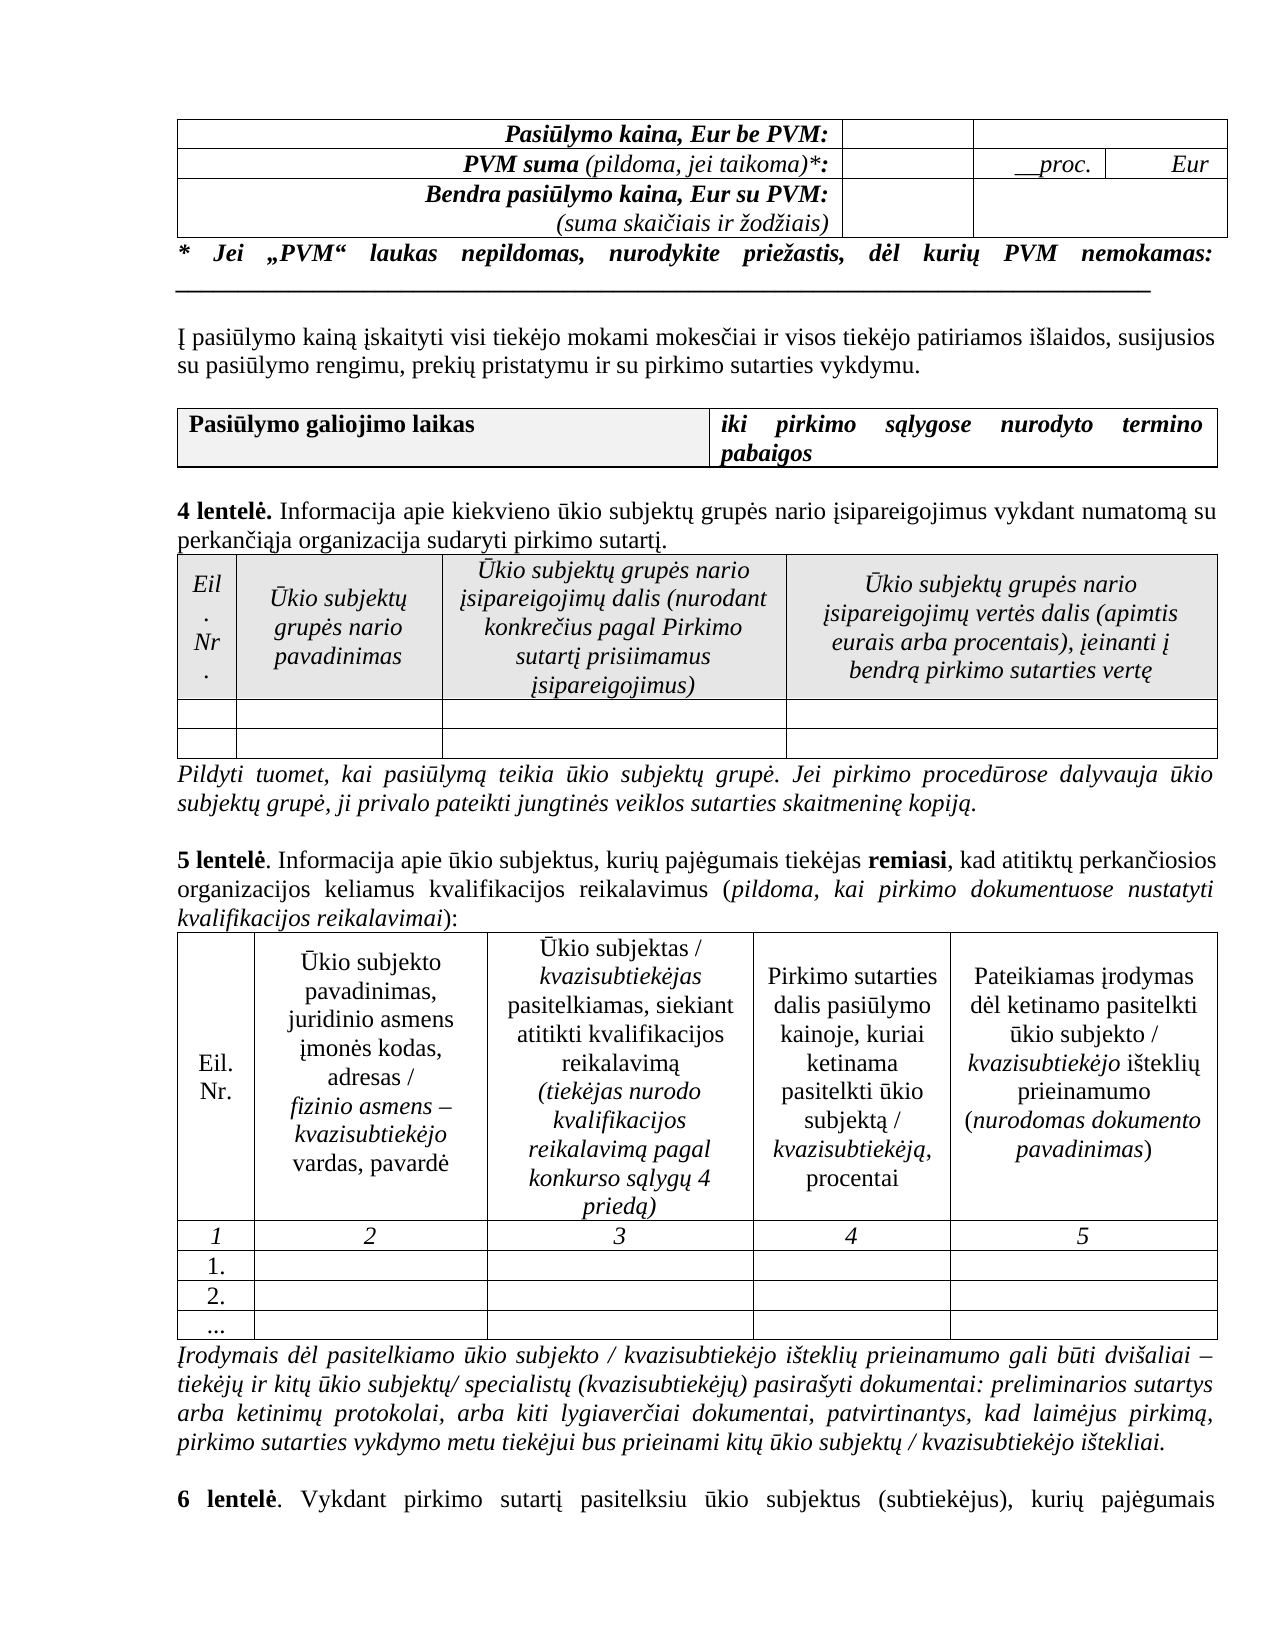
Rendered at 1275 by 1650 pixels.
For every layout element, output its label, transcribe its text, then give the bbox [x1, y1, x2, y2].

text Į pasiūlymo kainą įskaityti visi tiekėjo mokami mokesčiai ir visos tiekėjo patiriamos išlaidos, susijusios su pasiūlymo rengimu, prekių pristatymu ir su pirkimo sutarties vykdymu. [177, 322, 1216, 379]
table_cell 1. [178, 1251, 254, 1280]
table_cell [951, 1281, 1217, 1309]
table_cell [255, 1311, 487, 1339]
table_cell [255, 1251, 487, 1280]
table_header Ūkio subjektų grupės nario įsipareigojimų vertės dalis (apimtis eurais arba procentais), įeinanti į bendrą pirkimo sutarties vertę [787, 555, 1217, 698]
table_cell [488, 1311, 753, 1339]
table_cell 1 [178, 1221, 254, 1250]
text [177, 1484, 1216, 1513]
table_cell Eur [1106, 149, 1227, 178]
table_cell [754, 1311, 950, 1339]
table_cell [488, 1251, 753, 1280]
table_cell Bendra pasiūlymo kaina, Eur su PVM: (suma skaičiais ir žodžiais) [178, 179, 842, 237]
table_cell [843, 120, 973, 148]
table_cell [843, 149, 973, 178]
table_cell [787, 729, 1217, 758]
table_cell [951, 1251, 1217, 1280]
table_cell [178, 729, 236, 758]
table_header Ūkio subjektas / kvazisubtiekėjas pasitelkiamas, siekiant atitikti kvalifikacijos reikalavimą (tiekėjas nurodo kvalifikacijos reikalavimą pagal konkurso sąlygų 4 priedą) [488, 933, 753, 1220]
table_cell __proc. [974, 149, 1105, 178]
table_header Pirkimo sutarties dalis pasiūlymo kainoje, kuriai ketinama pasitelkti ūkio subjektą / kvazisubtiekėją, procentai [754, 933, 950, 1220]
table_cell [951, 1311, 1217, 1339]
table_header iki pirkimo sąlygose nurodyto termino pabaigos [710, 409, 1217, 466]
table_cell [237, 700, 442, 728]
table_cell [843, 179, 973, 237]
table_cell [974, 179, 1227, 237]
text * Jei „PVM“ laukas nepildomas, nurodykite priežastis, dėl kurių PVM nemokamas: ______________________________________________________________________________ [177, 238, 1216, 295]
table_cell Pasiūlymo kaina, Eur be PVM: [178, 120, 842, 148]
table_cell [787, 700, 1217, 728]
table_cell [974, 120, 1227, 148]
table_header Eil. Nr. [178, 933, 254, 1220]
text Pildyti tuomet, kai pasiūlymą teikia ūkio subjektų grupė. Jei pirkimo procedūrose dalyvauja ūkio subjektų grupė, ji privalo pateikti jungtinės veiklos sutarties skaitmeninę kopiją. [177, 759, 1216, 817]
table_cell [488, 1281, 753, 1309]
table_header Pateikiamas įrodymas dėl ketinamo pasitelkti ūkio subjekto / kvazisubtiekėjo išteklių prieinamumo (nurodomas dokumento pavadinimas) [951, 933, 1217, 1220]
table_header Pasiūlymo galiojimo laikas [178, 409, 709, 466]
table_cell ... [178, 1311, 254, 1339]
table_header Eil. Nr. [178, 555, 236, 698]
table_cell 2 [255, 1221, 487, 1250]
text 5 lentelė. Informacija apie ūkio subjektus, kurių pajėgumais tiekėjas remiasi, kad atitiktų perkančiosios organizacijos keliamus kvalifikacijos reikalavimus (pildoma, kai pirkimo dokumentuose nustatyti kvalifikacijos reikalavimai): [177, 845, 1217, 932]
table_cell [754, 1281, 950, 1309]
table_cell [443, 729, 786, 758]
table_cell [178, 700, 236, 728]
table_cell 4 [754, 1221, 950, 1250]
table_cell 3 [488, 1221, 753, 1250]
table_cell [237, 729, 442, 758]
table_header Ūkio subjektų grupės nario įsipareigojimų dalis (nurodant konkrečius pagal Pirkimo sutartį prisiimamus įsipareigojimus) [443, 555, 786, 698]
table_cell 5 [951, 1221, 1217, 1250]
text Įrodymais dėl pasitelkiamo ūkio subjekto / kvazisubtiekėjo išteklių prieinamumo gali būti dvišaliai ‒ tiekėjų ir kitų ūkio subjektų/ specialistų (kvazisubtiekėjų) pasirašyti dokumentai: preliminarios sutartys arba ketinimų protokolai, arba kiti lygiaverčiai dokumentai, patvirtinantys, kad laimėjus pirkimą, pirkimo sutarties vykdymo metu tiekėjui bus prieinami kitų ūkio subjektų / kvazisubtiekėjo ištekliai. [177, 1340, 1216, 1455]
table_cell 2. [178, 1281, 254, 1309]
table_cell PVM suma (pildoma, jei taikoma)*: [178, 149, 842, 178]
text 4 lentelė. Informacija apie kiekvieno ūkio subjektų grupės nario įsipareigojimus vykdant numatomą su perkančiąja organizacija sudaryti pirkimo sutartį. [177, 496, 1216, 554]
table_cell [443, 700, 786, 728]
table_header Ūkio subjekto pavadinimas, juridinio asmens įmonės kodas, adresas / fizinio asmens – kvazisubtiekėjo vardas, pavardė [255, 933, 487, 1220]
table_cell [255, 1281, 487, 1309]
table_header Ūkio subjektų grupės nario pavadinimas [237, 555, 442, 698]
table_cell [754, 1251, 950, 1280]
